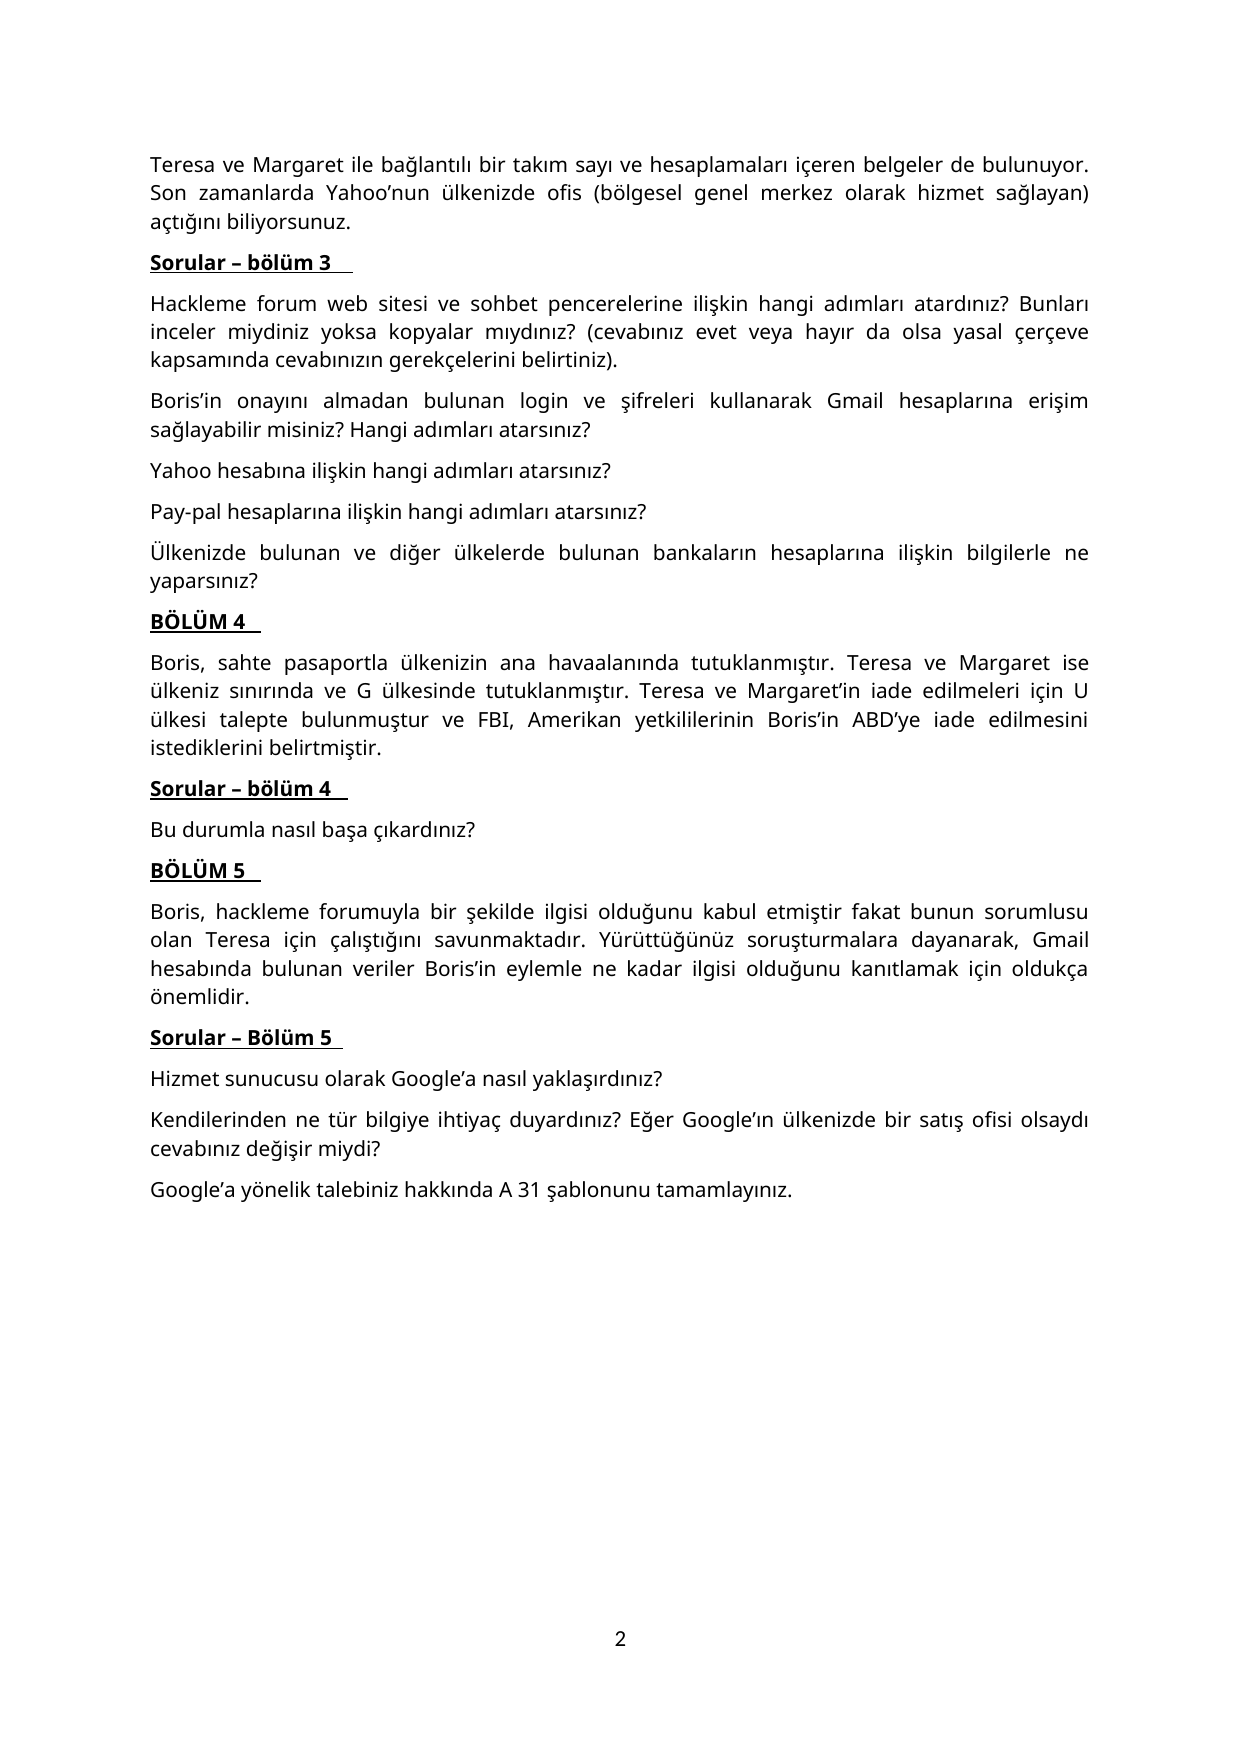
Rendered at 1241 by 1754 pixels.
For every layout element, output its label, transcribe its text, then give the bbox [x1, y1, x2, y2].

text Yahoo hesabına ilişkin hangi adımları atarsınız? [150, 456, 1090, 484]
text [150, 150, 1090, 235]
text Kendilerinden ne tür bilgiye ihtiyaç duyardınız? Eğer Google’ın ülkenizde bir satış ofisi olsaydı cevabınız değişir miydi? [150, 1105, 1090, 1162]
text Sorular – bölüm 3 [150, 248, 1090, 276]
text BÖLÜM 4 [150, 607, 1090, 636]
text Boris, hackleme forumuyla bir şekilde ilgisi olduğunu kabul etmiştir fakat bunun sorumlusu olan Teresa için çalıştığını savunmaktadır. Yürüttüğünüz soruşturmalara dayanarak, Gmail hesabında bulunan veriler Boris’in eylemle ne kadar ilgisi olduğunu kanıtlamak için oldukça önemlidir. [150, 897, 1090, 1011]
text Hizmet sunucusu olarak Google’a nasıl yaklaşırdınız? [150, 1064, 1090, 1093]
text Boris, sahte pasaportla ülkenizin ana havaalanında tutuklanmıştır. Teresa ve Margaret ise ülkeniz sınırında ve G ülkesinde tutuklanmıştır. Teresa ve Margaret’in iade edilmeleri için U ülkesi talepte bulunmuştur ve FBI, Amerikan yetkililerinin Boris’in ABD’ye iade edilmesini istediklerini belirtmiştir. [150, 648, 1090, 762]
text Boris’in onayını almadan bulunan login ve şifreleri kullanarak Gmail hesaplarına erişim sağlayabilir misiniz? Hangi adımları atarsınız? [150, 387, 1090, 443]
text Hackleme forum web sitesi ve sohbet pencerelerine ilişkin hangi adımları atardınız? Bunları inceler miydiniz yoksa kopyalar mıydınız? (cevabınız evet veya hayır da olsa yasal çerçeve kapsamında cevabınızın gerekçelerini belirtiniz). [150, 289, 1090, 374]
text Sorular – bölüm 4 [150, 774, 1090, 803]
text Sorular – Bölüm 5 [150, 1023, 1090, 1052]
text Bu durumla nasıl başa çıkardınız? [150, 815, 1090, 844]
text BÖLÜM 5 [150, 856, 1090, 885]
text Ülkenizde bulunan ve diğer ülkelerde bulunan bankaların hesaplarına ilişkin bilgilerle ne yaparsınız? [150, 538, 1090, 595]
text Google’a yönelik talebiniz hakkında A 31 şablonunu tamamlayınız. [150, 1175, 1090, 1203]
text Pay-pal hesaplarına ilişkin hangi adımları atarsınız? [150, 497, 1090, 525]
